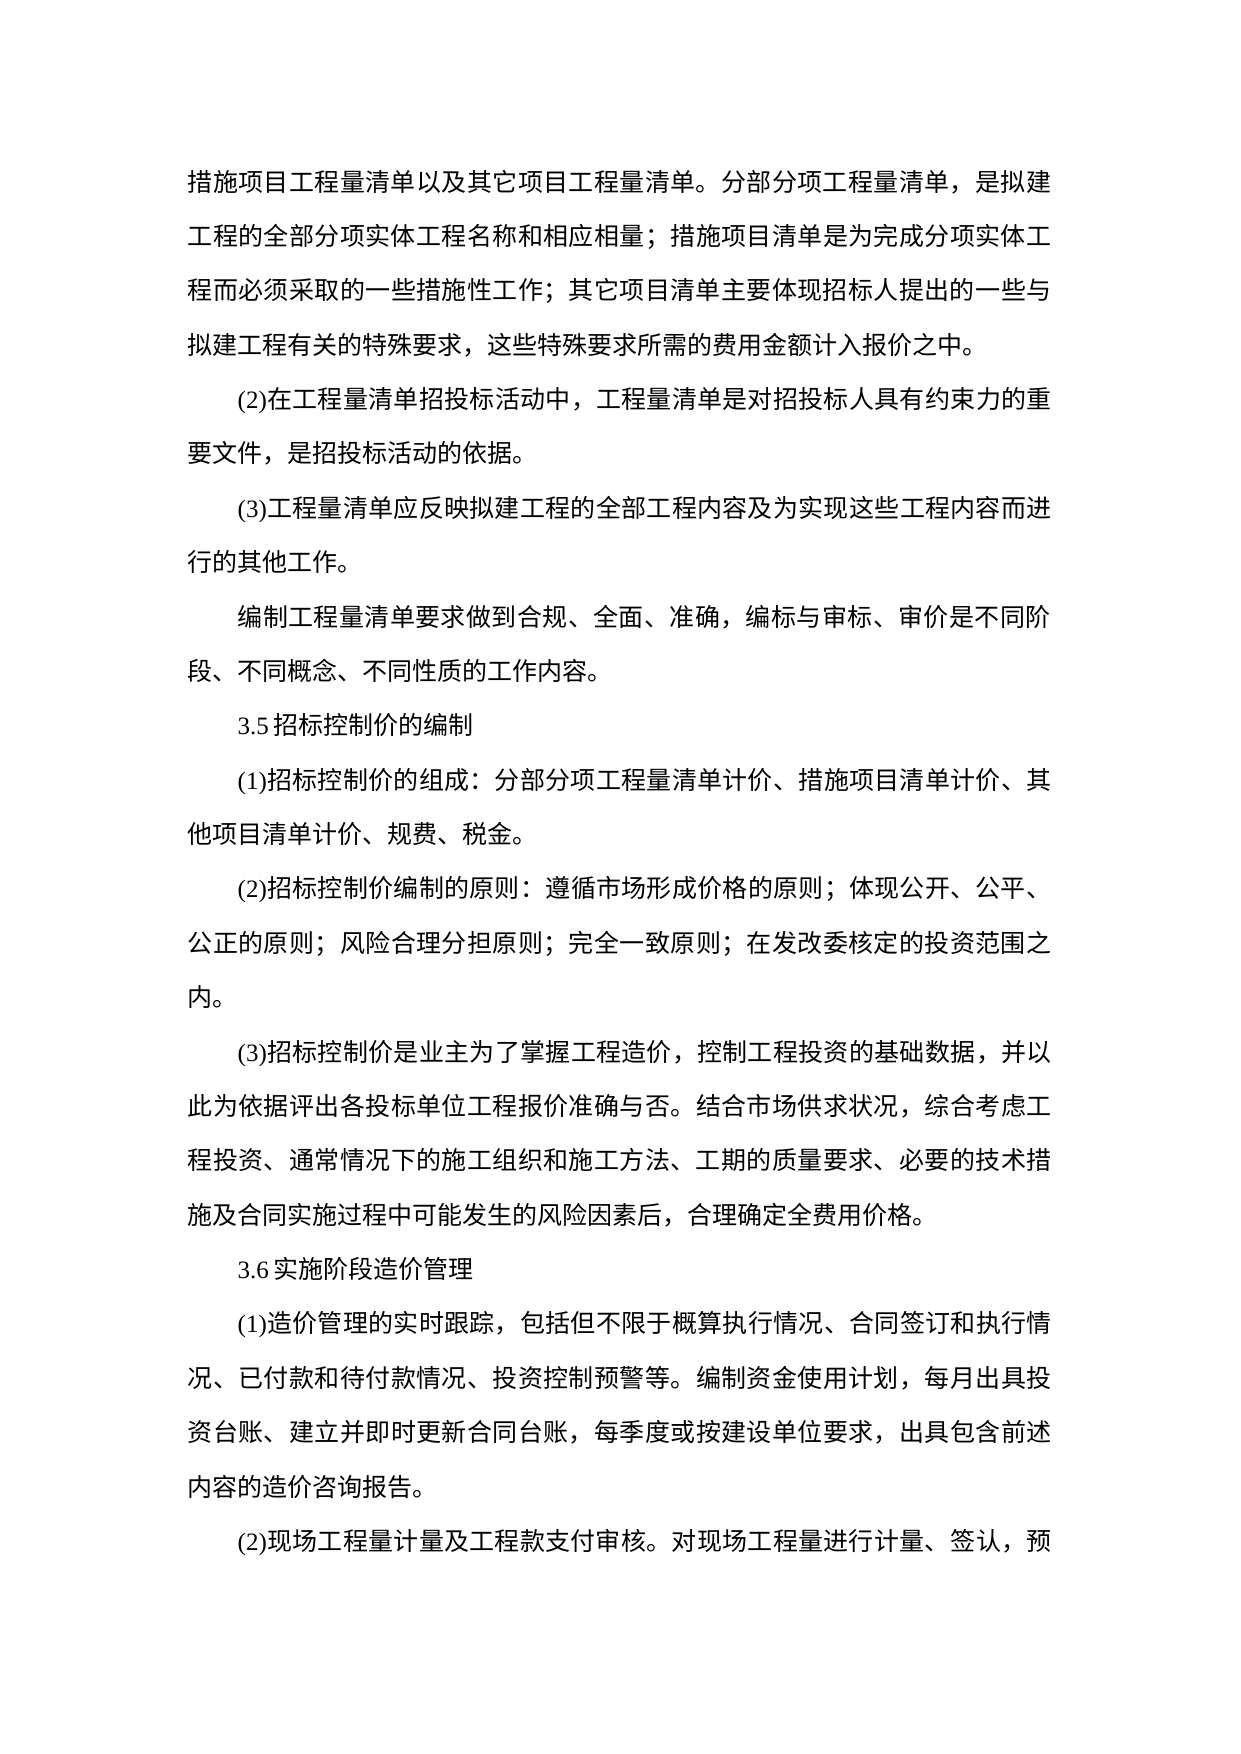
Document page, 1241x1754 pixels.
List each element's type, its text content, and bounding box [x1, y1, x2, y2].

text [187, 1521, 1053, 1558]
text 3.6实施阶段造价管理 [187, 1249, 1053, 1286]
text (2)招标控制价编制的原则：遵循市场形成价格的原则；体现公开、公平、公正的原则；风险合理分担原则；完全一致原则；在发改委核定的投资范围之内。 [187, 869, 1053, 1014]
text 3.5招标控制价的编制 [187, 706, 1053, 742]
text 编制工程量清单要求做到合规、全面、准确，编标与审标、审价是不同阶段、不同概念、不同性质的工作内容。 [187, 597, 1053, 688]
text (1)招标控制价的组成：分部分项工程量清单计价、措施项目清单计价、其他项目清单计价、规费、税金。 [187, 760, 1053, 851]
text (3)工程量清单应反映拟建工程的全部工程内容及为实现这些工程内容而进行的其他工作。 [187, 488, 1053, 579]
text (2)在工程量清单招投标活动中，工程量清单是对招投标人具有约束力的重要文件，是招投标活动的依据。 [187, 379, 1053, 470]
text (1)造价管理的实时跟踪，包括但不限于概算执行情况、合同签订和执行情况、已付款和待付款情况、投资控制预警等。编制资金使用计划，每月出具投资台账、建立并即时更新合同台账，每季度或按建设单位要求，出具包含前述内容的造价咨询报告。 [187, 1304, 1053, 1503]
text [187, 162, 1053, 361]
text (3)招标控制价是业主为了掌握工程造价，控制工程投资的基础数据，并以此为依据评出各投标单位工程报价准确与否。结合市场供求状况，综合考虑工程投资、通常情况下的施工组织和施工方法、工期的质量要求、必要的技术措施及合同实施过程中可能发生的风险因素后，合理确定全费用价格。 [187, 1032, 1053, 1231]
